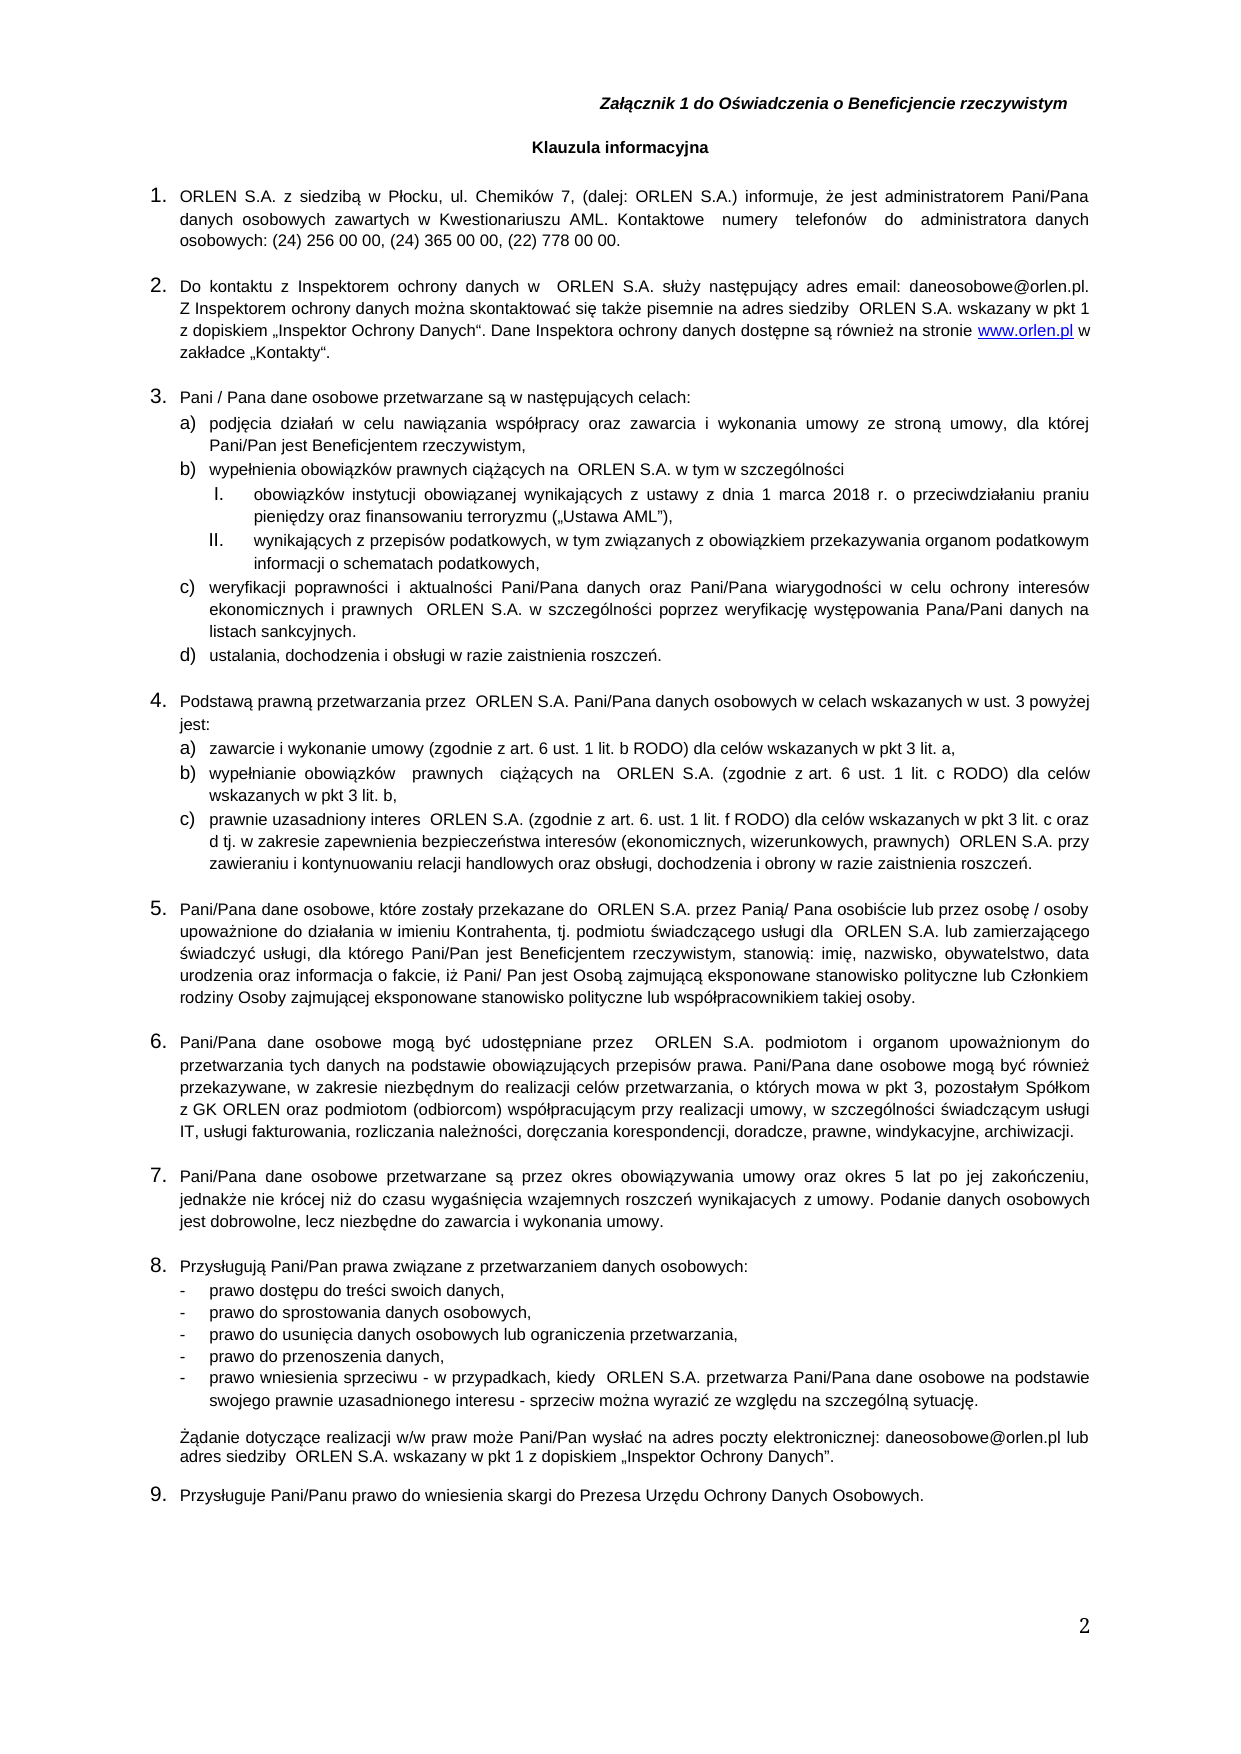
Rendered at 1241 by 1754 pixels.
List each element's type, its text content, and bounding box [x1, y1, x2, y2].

list wypełnienia obowiązków prawnych ciążących na ORLEN S.A. w tym w szczególności [179, 458, 1090, 480]
list prawnie uzasadniony interes ORLEN S.A. (zgodnie z art. 6. ust. 1 lit. f RODO) dla celów wskazanych w pkt 3 lit. c oraz d tj. w zakresie zapewnienia bezpieczeństwa interesów (ekonomicznych, wizerunkowych, prawnych) ORLEN S.A. przy zawieraniu i kontynuowaniu relacji handlowych oraz obsługi, dochodzenia i obrony w razie zaistnienia roszczeń. [179, 808, 1090, 873]
list ustalania, dochodzenia i obsługi w razie zaistnienia roszczeń. [179, 644, 1090, 666]
list Do kontaktu z Inspektorem ochrony danych w ORLEN S.A. służy następujący adres email: daneosobowe@orlen.pl. Z Inspektorem ochrony danych można skontaktować się także pisemnie na adres siedziby ORLEN S.A. wskazany w pkt 1 z dopiskiem „Inspektor Ochrony Danych“. Dane Inspektora ochrony danych dostępne są również na stronie www.orlen.pl w zakładce „Kontakty“. [150, 272, 1090, 362]
list podjęcia działań w celu nawiązania współpracy oraz zawarcia i wykonania umowy ze stroną umowy, dla której Pani/Pan jest Beneficjentem rzeczywistym, [179, 412, 1090, 455]
list Przysługują Pani/Pan prawa związane z przetwarzaniem danych osobowych: [150, 1253, 1090, 1277]
list prawo do przenoszenia danych, [179, 1346, 1090, 1366]
list Podstawą prawną przetwarzania przez ORLEN S.A. Pani/Pana danych osobowych w celach wskazanych w ust. 3 powyżej jest: [150, 688, 1090, 734]
list obowiązków instytucji obowiązanej wynikających z ustawy z dnia 1 marca 2018 r. o przeciwdziałaniu praniu pieniędzy oraz finansowaniu terroryzmu („Ustawa AML”), [224, 483, 1090, 526]
list Pani/Pana dane osobowe, które zostały przekazane do ORLEN S.A. przez Panią/ Pana osobiście lub przez osobę / osoby upoważnione do działania w imieniu Kontrahenta, tj. podmiotu świadczącego usługi dla ORLEN S.A. lub zamierzającego świadczyć usługi, dla którego Pani/Pan jest Beneficjentem rzeczywistym, stanowią: imię, nazwisko, obywatelstwo, data urodzenia oraz informacja o fakcie, iż Pani/ Pan jest Osobą zajmującą eksponowane stanowisko polityczne lub Członkiem rodziny Osoby zajmującej eksponowane stanowisko polityczne lub współpracownikiem takiej osoby. [150, 895, 1090, 1007]
list prawo do usunięcia danych osobowych lub ograniczenia przetwarzania, [179, 1324, 1090, 1343]
text Żądanie dotyczące realizacji w/w praw może Pani/Pan wysłać na adres poczty elektronicznej: daneosobowe@orlen.pl lub adres siedziby ORLEN S.A. wskazany w pkt 1 z dopiskiem „Inspektor Ochrony Danych”. [179, 1428, 1090, 1466]
list weryfikacji poprawności i aktualności Pani/Pana danych oraz Pani/Pana wiarygodności w celu ochrony interesów ekonomicznych i prawnych ORLEN S.A. w szczególności poprzez weryfikację występowania Pana/Pani danych na listach sankcyjnych. [179, 576, 1090, 641]
list wynikających z przepisów podatkowych, w tym związanych z obowiązkiem przekazywania organom podatkowym informacji o schematach podatkowych, [224, 529, 1090, 573]
list Pani / Pana dane osobowe przetwarzane są w następujących celach: [150, 384, 1090, 408]
list prawo do sprostowania danych osobowych, [179, 1302, 1090, 1322]
list wypełnianie obowiązków prawnych ciążących na ORLEN S.A. (zgodnie z art. 6 ust. 1 lit. c RODO) dla celów wskazanych w pkt 3 lit. b, [179, 761, 1090, 805]
list Pani/Pana dane osobowe przetwarzane są przez okres obowiązywania umowy oraz okres 5 lat po jej zakończeniu, jednakże nie krócej niż do czasu wygaśnięcia wzajemnych roszczeń wynikajacych z umowy. Podanie danych osobowych jest dobrowolne, lecz niezbędne do zawarcia i wykonania umowy. [150, 1163, 1090, 1231]
list prawo dostępu do treści swoich danych, [179, 1280, 1090, 1299]
list Przysługuje Pani/Panu prawo do wniesienia skargi do Prezesa Urzędu Ochrony Danych Osobowych. [150, 1482, 1090, 1506]
text Klauzula informacyjna [150, 138, 1090, 157]
list Pani/Pana dane osobowe mogą być udostępniane przez ORLEN S.A. podmiotom i organom upoważnionym do przetwarzania tych danych na podstawie obowiązujących przepisów prawa. Pani/Pana dane osobowe mogą być również przekazywane, w zakresie niezbędnym do realizacji celów przetwarzania, o których mowa w pkt 3, pozostałym Spółkom z GK ORLEN oraz podmiotom (odbiorcom) współpracującym przy realizacji umowy, w szczególności świadczącym usługi IT, usługi fakturowania, rozliczania należności, doręczania korespondencji, doradcze, prawne, windykacyjne, archiwizacji. [150, 1029, 1090, 1141]
list prawo wniesienia sprzeciwu - w przypadkach, kiedy ORLEN S.A. przetwarza Pani/Pana dane osobowe na podstawie swojego prawnie uzasadnionego interesu - sprzeciw można wyrazić ze względu na szczególną sytuację. [179, 1368, 1090, 1409]
list ORLEN S.A. z siedzibą w Płocku, ul. Chemików 7, (dalej: ORLEN S.A.) informuje, że jest administratorem Pani/Pana danych osobowych zawartych w Kwestionariuszu AML. Kontaktowe numery telefonów do administratora danych osobowych: (24) 256 00 00, (24) 365 00 00, (22) 778 00 00. [150, 182, 1090, 250]
text Załącznik 1 do Oświadczenia o Beneficjencie rzeczywistym [525, 94, 1090, 113]
list zawarcie i wykonanie umowy (zgodnie z art. 6 ust. 1 lit. b RODO) dla celów wskazanych w pkt 3 lit. a, [179, 737, 1090, 758]
